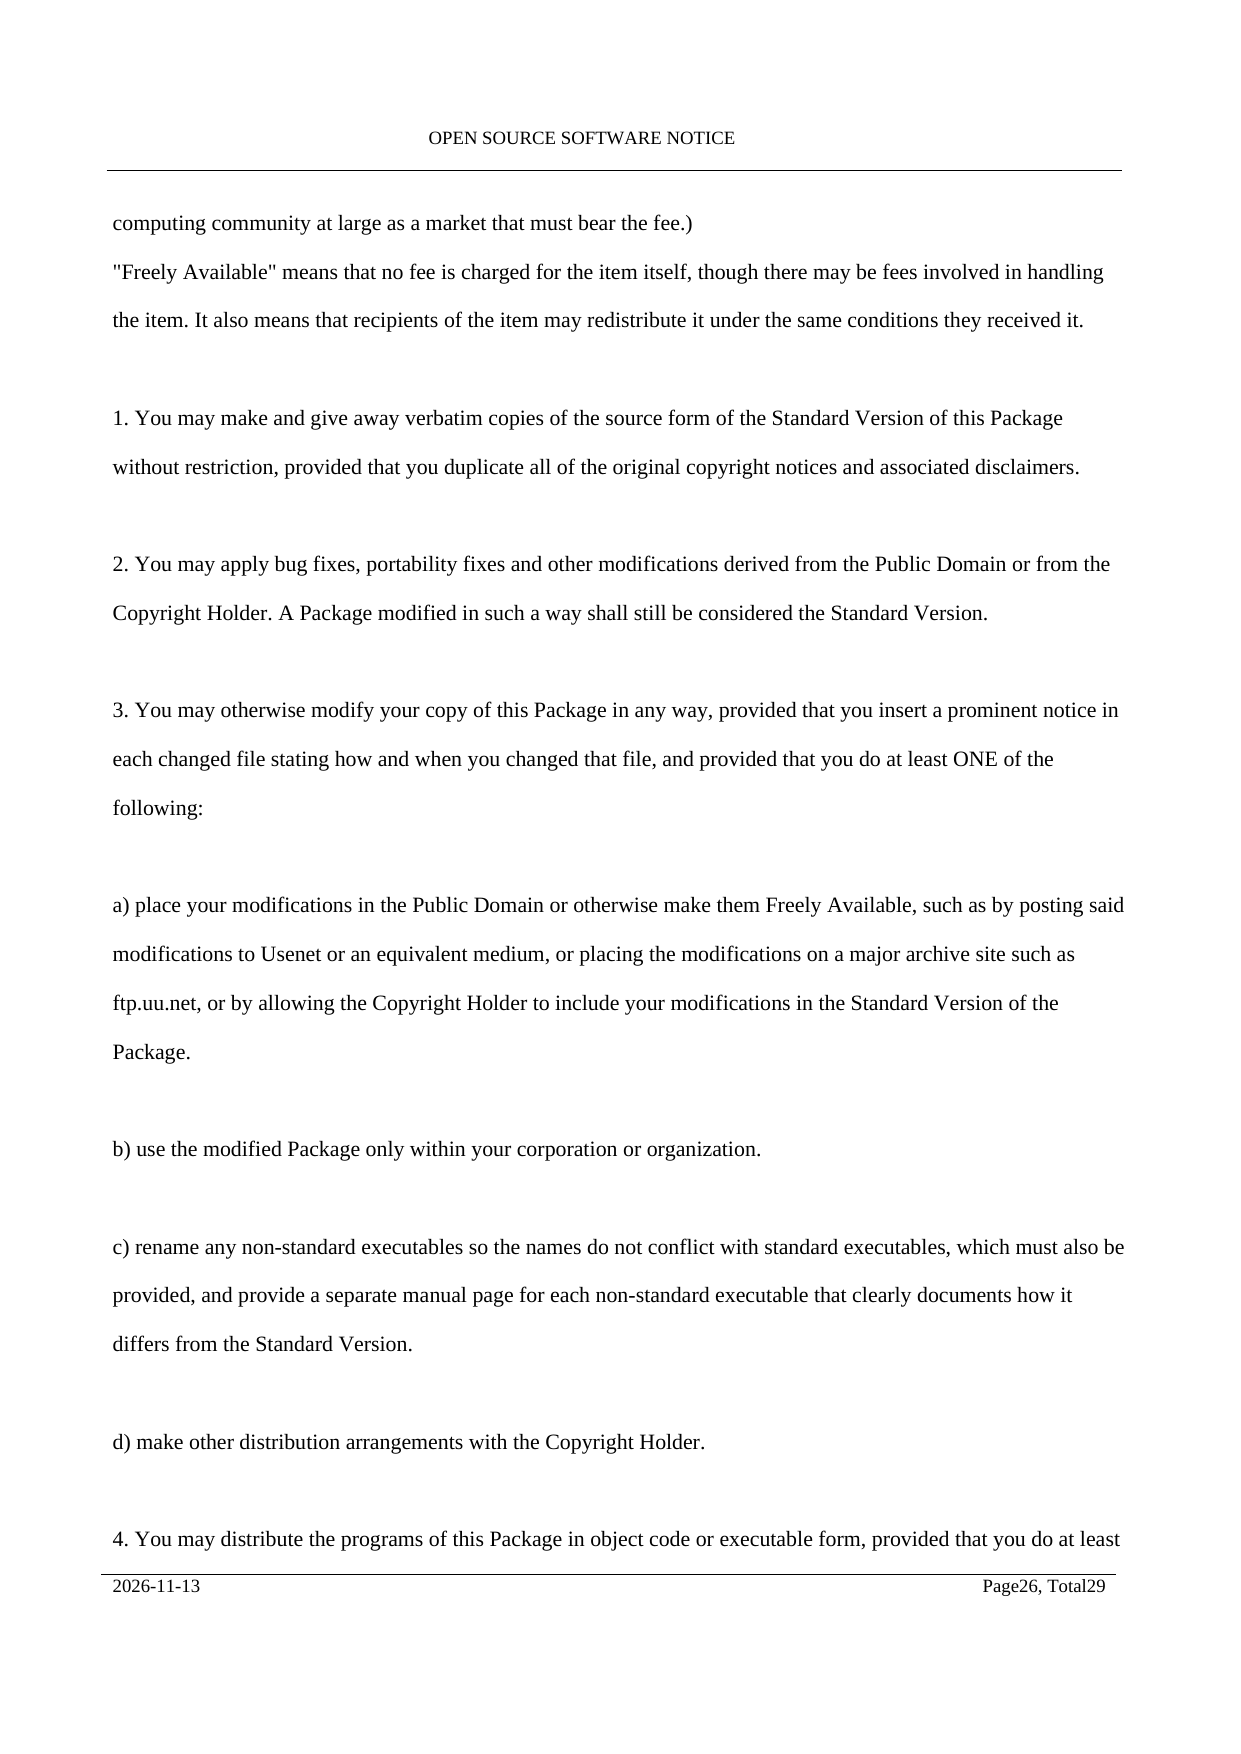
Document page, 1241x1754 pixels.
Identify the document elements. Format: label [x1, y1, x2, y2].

text [112, 206, 1128, 1555]
